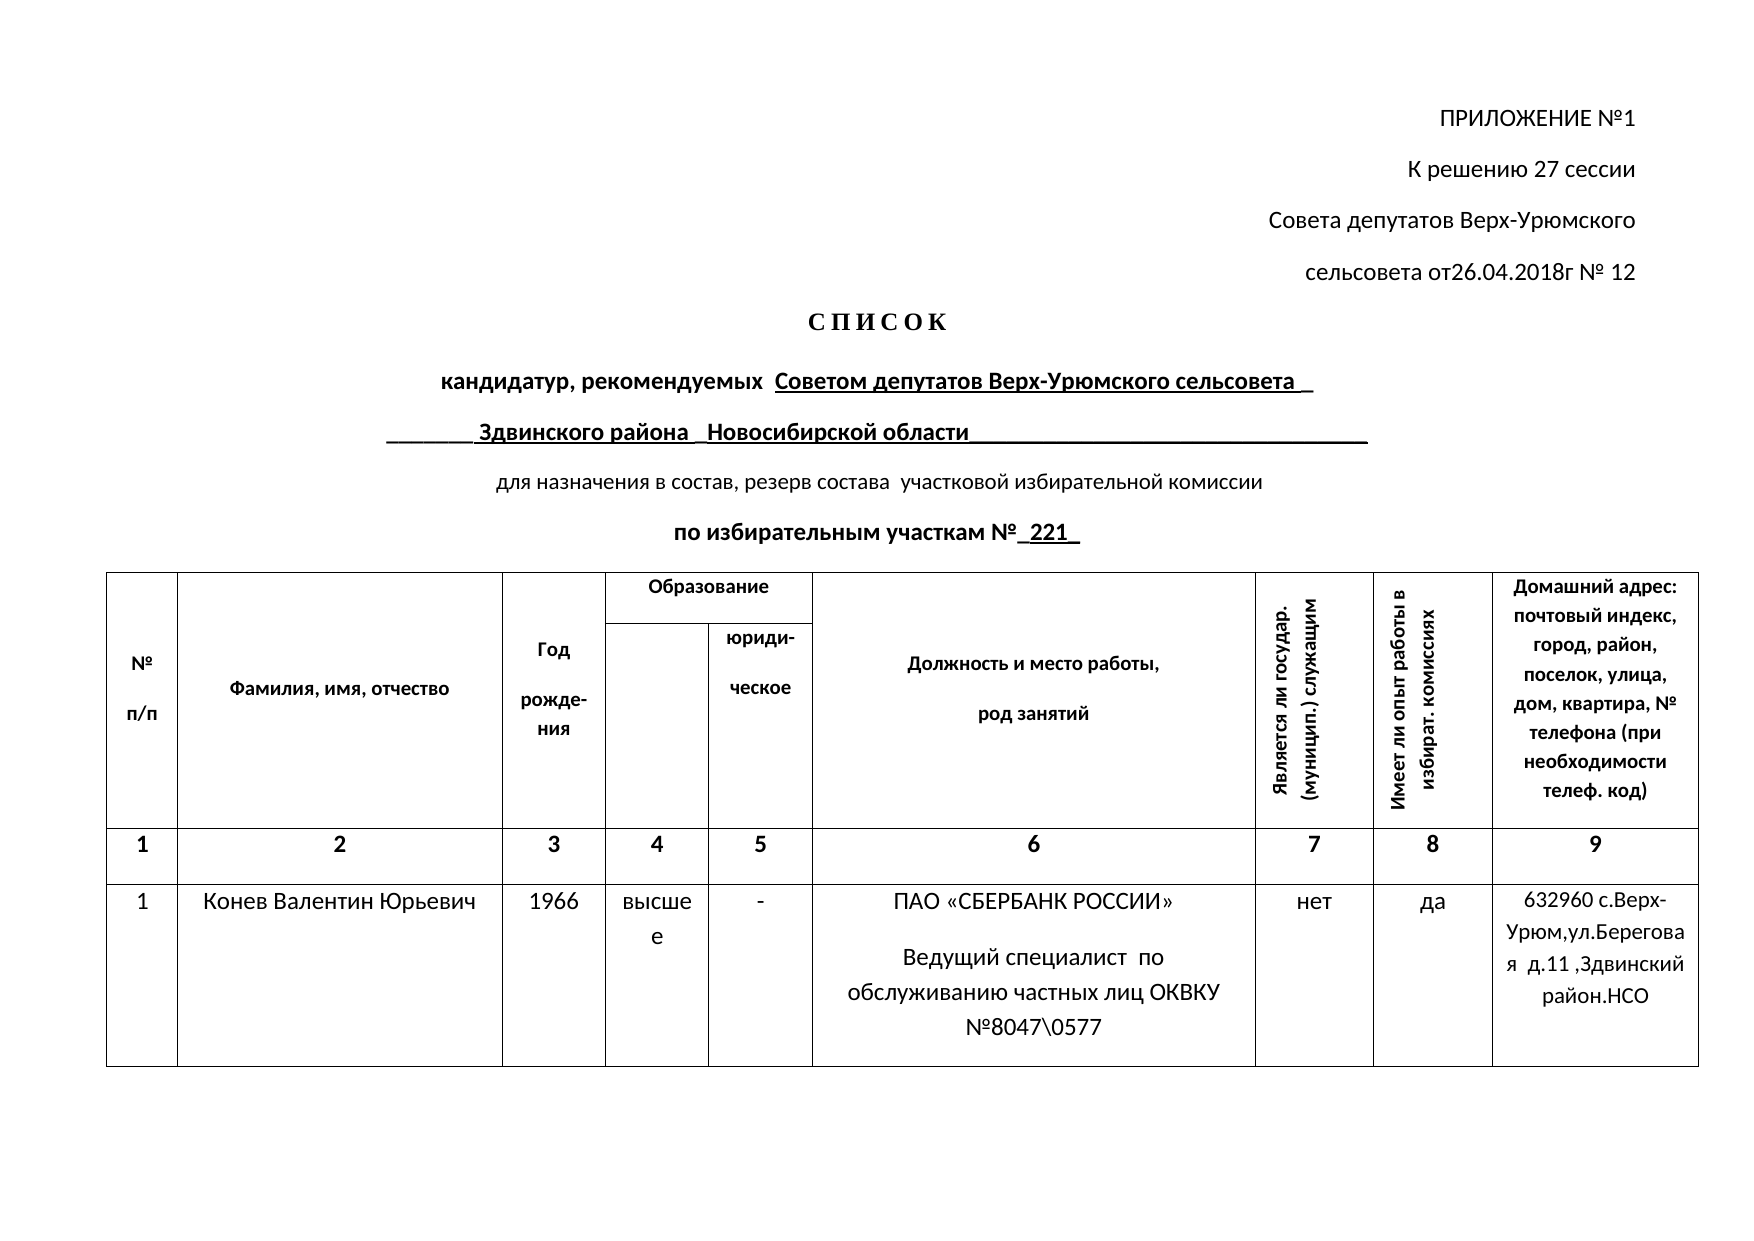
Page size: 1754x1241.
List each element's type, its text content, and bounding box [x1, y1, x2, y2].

text _______ Здвинского района _Новосибирской области________________________________ [118, 416, 1636, 447]
table_cell 2 [178, 829, 502, 884]
table_cell юриди- ческое [709, 624, 812, 827]
table_header Домашний адрес: почтовый индекс, город, район, поселок, улица, дом, квартира, № телефона (при необходимости телеф. код) [1493, 573, 1698, 827]
table_cell 632960 с.Верх-Урюм,ул.Береговая д.11 ,Здвинский район.НСО [1493, 885, 1698, 1066]
text К решению 27 сессии [118, 153, 1636, 184]
table_cell нет [1256, 885, 1373, 1066]
table_header Является ли государ.(муницип.) служащим (да; нет) [1256, 573, 1373, 827]
table_header № п/п [107, 573, 177, 827]
table_cell 1 [107, 829, 177, 884]
table_cell 8 [1374, 829, 1492, 884]
title СПИСОК [118, 307, 1636, 336]
table_cell 4 [606, 829, 708, 884]
table_cell 9 [1493, 829, 1698, 884]
table_cell ПАО «СБЕРБАНК РОССИИ» Ведущий специалист по обслуживанию частных лиц ОКВКУ №8047\0577 [813, 885, 1255, 1066]
text для назначения в состав, резерв состава участковой избирательной комиссии [118, 467, 1636, 496]
table_header Образование [606, 573, 812, 623]
table_header Год рожде-ния [503, 573, 605, 827]
table_header Фамилия, имя, отчество [178, 573, 502, 827]
text кандидатур, рекомендуемых Советом депутатов Верх-Урюмского сельсовета _ [118, 365, 1636, 395]
table_cell Конев Валентин Юрьевич [178, 885, 502, 1066]
table_header Должность и место работы, род занятий [813, 573, 1255, 827]
table_cell - [709, 885, 812, 1066]
table_cell 1966 [503, 885, 605, 1066]
text ПРИЛОЖЕНИЕ №1 [118, 102, 1636, 132]
table_cell 1 [107, 885, 177, 1066]
table_cell [606, 624, 708, 827]
table_cell 3 [503, 829, 605, 884]
text сельсовета от26.04.2018г № 12 [118, 256, 1636, 286]
table_cell высшее [606, 885, 708, 1066]
text по избирательным участкам №_221_ [118, 516, 1636, 547]
table_cell 6 [813, 829, 1255, 884]
table_cell да [1374, 885, 1492, 1066]
text Совета депутатов Верх-Урюмского [118, 204, 1636, 235]
table_cell 5 [709, 829, 812, 884]
table_cell 7 [1256, 829, 1373, 884]
table_header Имеет ли опыт работы в избират. комиссиях (да; нет) [1374, 573, 1492, 827]
